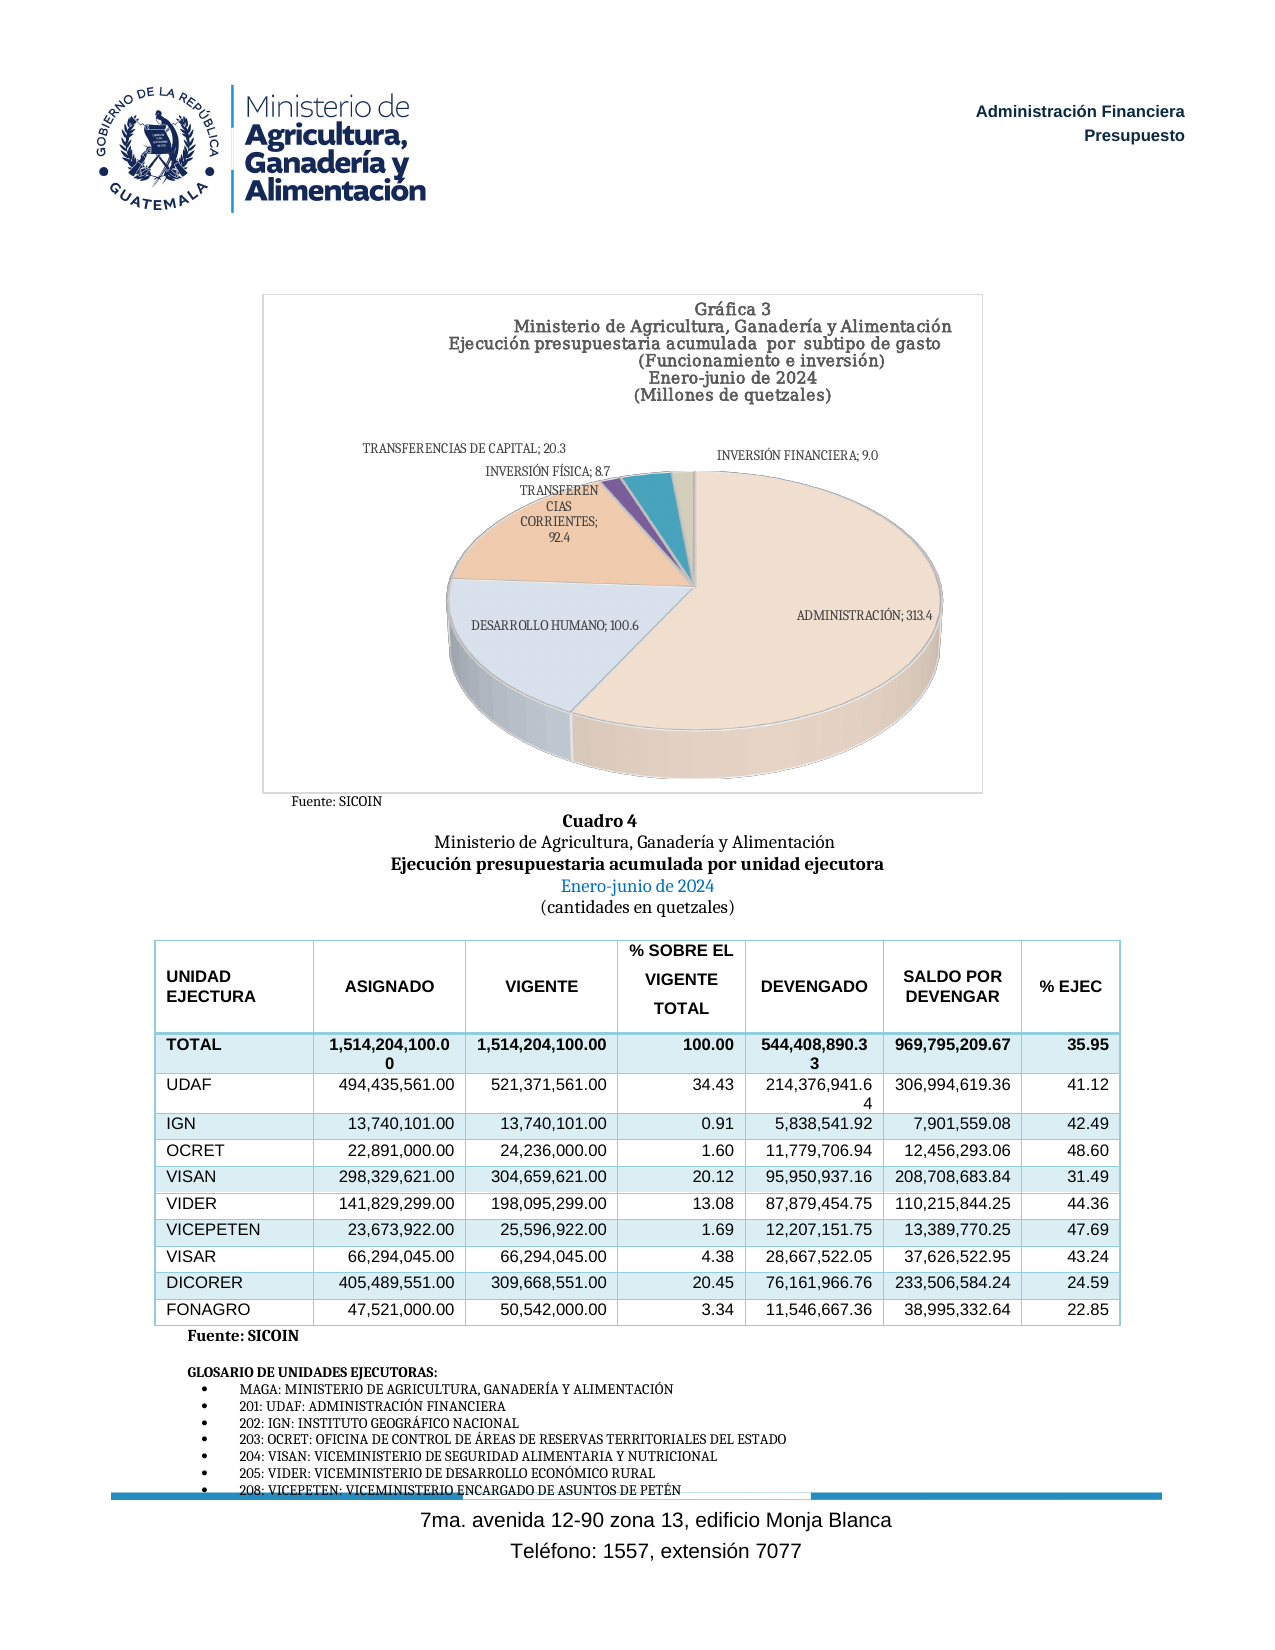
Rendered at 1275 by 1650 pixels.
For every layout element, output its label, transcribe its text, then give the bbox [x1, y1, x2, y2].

table_cell 110,215,844.25 [884, 1194, 1021, 1219]
table_cell 35.95 [1022, 1035, 1119, 1073]
table_header % SOBRE EL VIGENTE TOTAL [618, 941, 745, 1032]
list 201: UDAF: ADMINISTRACIÓN FINANCIERA [202, 1398, 1088, 1415]
table_cell 37,626,522.95 [884, 1247, 1021, 1272]
table_cell 494,435,561.00 [314, 1074, 465, 1113]
table_cell 13,740,101.00 [466, 1114, 617, 1139]
table_cell 7,901,559.08 [884, 1114, 1021, 1139]
table_cell 24.59 [1022, 1273, 1119, 1299]
table_cell 141,829,299.00 [314, 1194, 465, 1219]
list 203: OCRET: OFICINA DE CONTROL DE ÁREAS DE RESERVAS TERRITORIALES DEL ESTADO [202, 1432, 1088, 1448]
text Enero-junio de 2024 [187, 875, 1088, 897]
text Ejecución presupuestaria acumulada por unidad ejecutora [187, 854, 1088, 875]
table_cell 24,236,000.00 [466, 1140, 617, 1166]
table_cell 309,668,551.00 [466, 1273, 617, 1299]
table_cell 1.69 [618, 1220, 745, 1246]
table_cell 12,207,151.75 [746, 1220, 883, 1246]
table_cell 50,542,000.00 [466, 1300, 617, 1325]
table_cell 47,521,000.00 [314, 1300, 465, 1325]
table_cell 47.69 [1022, 1220, 1119, 1246]
table_cell 31.49 [1022, 1167, 1119, 1192]
text (cantidades en quetzales) [187, 897, 1088, 918]
table_cell IGN [156, 1114, 313, 1139]
table_cell 87,879,454.75 [746, 1194, 883, 1219]
table_cell VISAN [156, 1167, 313, 1192]
list MAGA: MINISTERIO DE AGRICULTURA, GANADERÍA Y ALIMENTACIÓN [202, 1381, 1088, 1398]
table_cell 13,740,101.00 [314, 1114, 465, 1139]
table_cell 25,596,922.00 [466, 1220, 617, 1246]
table_cell 4.38 [618, 1247, 745, 1272]
table_cell 0.91 [618, 1114, 745, 1139]
text Cuadro 4 [562, 811, 1088, 832]
table_cell 41.12 [1022, 1074, 1119, 1113]
table_cell 38,995,332.64 [884, 1300, 1021, 1325]
table_cell 304,659,621.00 [466, 1167, 617, 1192]
table_cell TOTAL [156, 1035, 313, 1073]
table_cell 20.12 [618, 1167, 745, 1192]
table_cell 66,294,045.00 [314, 1247, 465, 1272]
table_cell 544,408,890.33 [746, 1035, 883, 1073]
table_cell 11,546,667.36 [746, 1300, 883, 1325]
table_cell VIDER [156, 1194, 313, 1219]
table_header SALDO POR DEVENGAR [884, 941, 1021, 1032]
table_cell 1,514,204,100.00 [466, 1035, 617, 1073]
table_cell 43.24 [1022, 1247, 1119, 1272]
picture [0, 1483, 1274, 1509]
list 202: IGN: INSTITUTO GEOGRÁFICO NACIONAL [202, 1415, 1088, 1432]
table_cell VISAR [156, 1247, 313, 1272]
table_cell 3.34 [618, 1300, 745, 1325]
table_cell 34.43 [618, 1074, 745, 1113]
list 205: VIDER: VICEMINISTERIO DE DESARROLLO ECONÓMICO RURAL [202, 1465, 1088, 1482]
text Fuente: SICOIN [187, 1326, 1088, 1345]
table_cell 5,838,541.92 [746, 1114, 883, 1139]
table_cell 48.60 [1022, 1140, 1119, 1166]
table_cell 13,389,770.25 [884, 1220, 1021, 1246]
table_cell 13.08 [618, 1194, 745, 1219]
table_cell 208,708,683.84 [884, 1167, 1021, 1192]
table_cell 1.60 [618, 1140, 745, 1166]
table_cell 95,950,937.16 [746, 1167, 883, 1192]
table_header % EJEC [1022, 941, 1119, 1032]
table_cell 23,673,922.00 [314, 1220, 465, 1246]
table_cell VICEPETEN [156, 1220, 313, 1246]
table_cell 12,456,293.06 [884, 1140, 1021, 1166]
table_cell 76,161,966.76 [746, 1273, 883, 1299]
table_cell 42.49 [1022, 1114, 1119, 1139]
table_cell 44.36 [1022, 1194, 1119, 1219]
table_cell OCRET [156, 1140, 313, 1166]
table_cell 100.00 [618, 1035, 745, 1073]
list 208: VICEPETEN: VICEMINISTERIO ENCARGADO DE ASUNTOS DE PETÉN [202, 1482, 1088, 1499]
table_cell 66,294,045.00 [466, 1247, 617, 1272]
table_cell 11,779,706.94 [746, 1140, 883, 1166]
table_cell 28,667,522.05 [746, 1247, 883, 1272]
table_header UNIDAD EJECTURA [156, 941, 313, 1032]
table_cell 22,891,000.00 [314, 1140, 465, 1166]
table_cell 405,489,551.00 [314, 1273, 465, 1299]
table_cell FONAGRO [156, 1300, 313, 1325]
table_cell 298,329,621.00 [314, 1167, 465, 1192]
table_cell 233,506,584.24 [884, 1273, 1021, 1299]
table_cell 1,514,204,100.00 [314, 1035, 465, 1073]
table_cell 521,371,561.00 [466, 1074, 617, 1113]
list 204: VISAN: VICEMINISTERIO DE SEGURIDAD ALIMENTARIA Y NUTRICIONAL [202, 1448, 1088, 1465]
table_cell 198,095,299.00 [466, 1194, 617, 1219]
table_header VIGENTE [466, 941, 617, 1032]
table_cell 20.45 [618, 1273, 745, 1299]
table_cell 969,795,209.67 [884, 1035, 1021, 1073]
picture [86, 76, 440, 223]
text Ministerio de Agricultura, Ganadería y Alimentación [187, 832, 1088, 854]
table_cell DICORER [156, 1273, 313, 1299]
table_cell 22.85 [1022, 1300, 1119, 1325]
table_cell UDAF [156, 1074, 313, 1113]
text GLOSARIO DE UNIDADES EJECUTORAS: [187, 1364, 1088, 1381]
table_header DEVENGADO [746, 941, 883, 1032]
text Fuente: SICOIN [262, 794, 1088, 811]
table_cell 306,994,619.36 [884, 1074, 1021, 1113]
table_header ASIGNADO [314, 941, 465, 1032]
table_cell 214,376,941.64 [746, 1074, 883, 1113]
